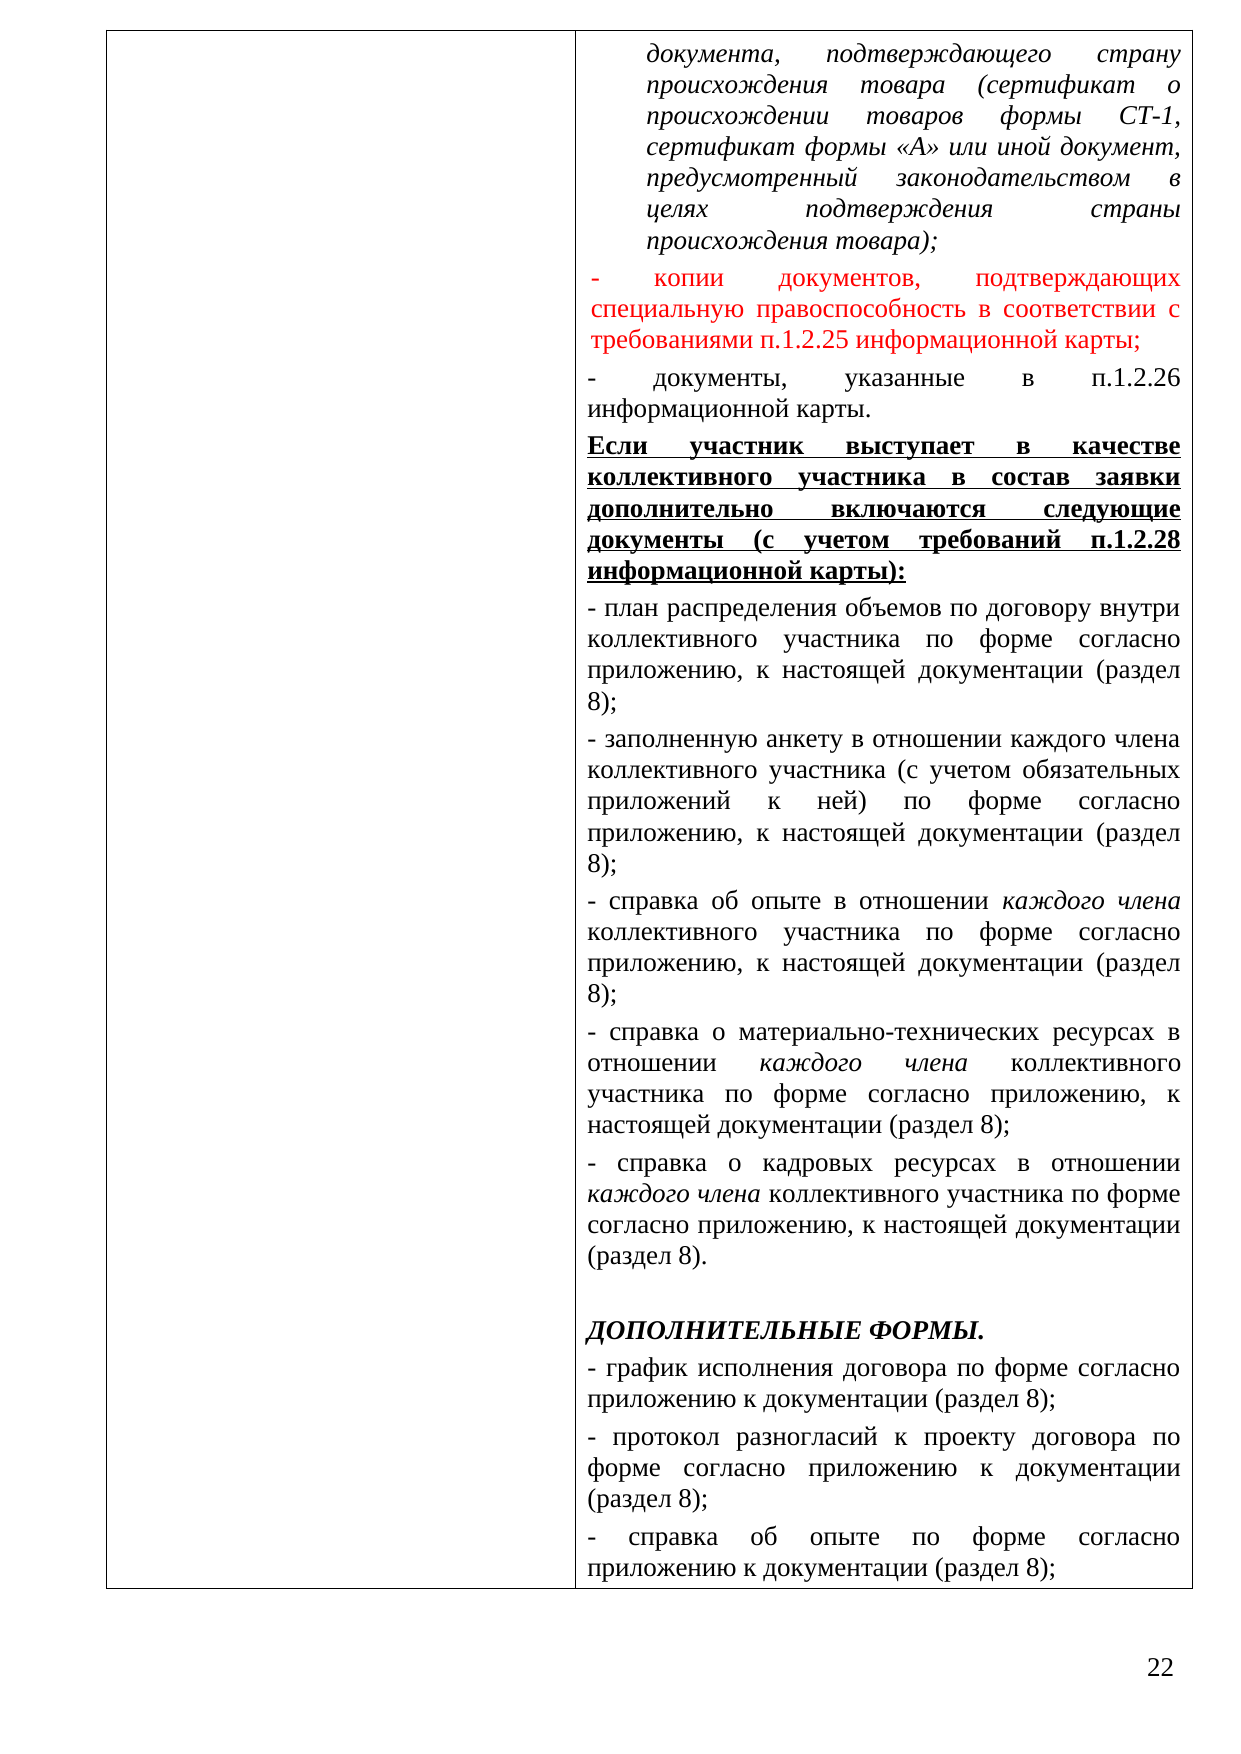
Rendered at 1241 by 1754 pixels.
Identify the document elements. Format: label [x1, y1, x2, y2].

table_cell [576, 31, 1192, 1588]
table_cell [107, 31, 575, 1588]
